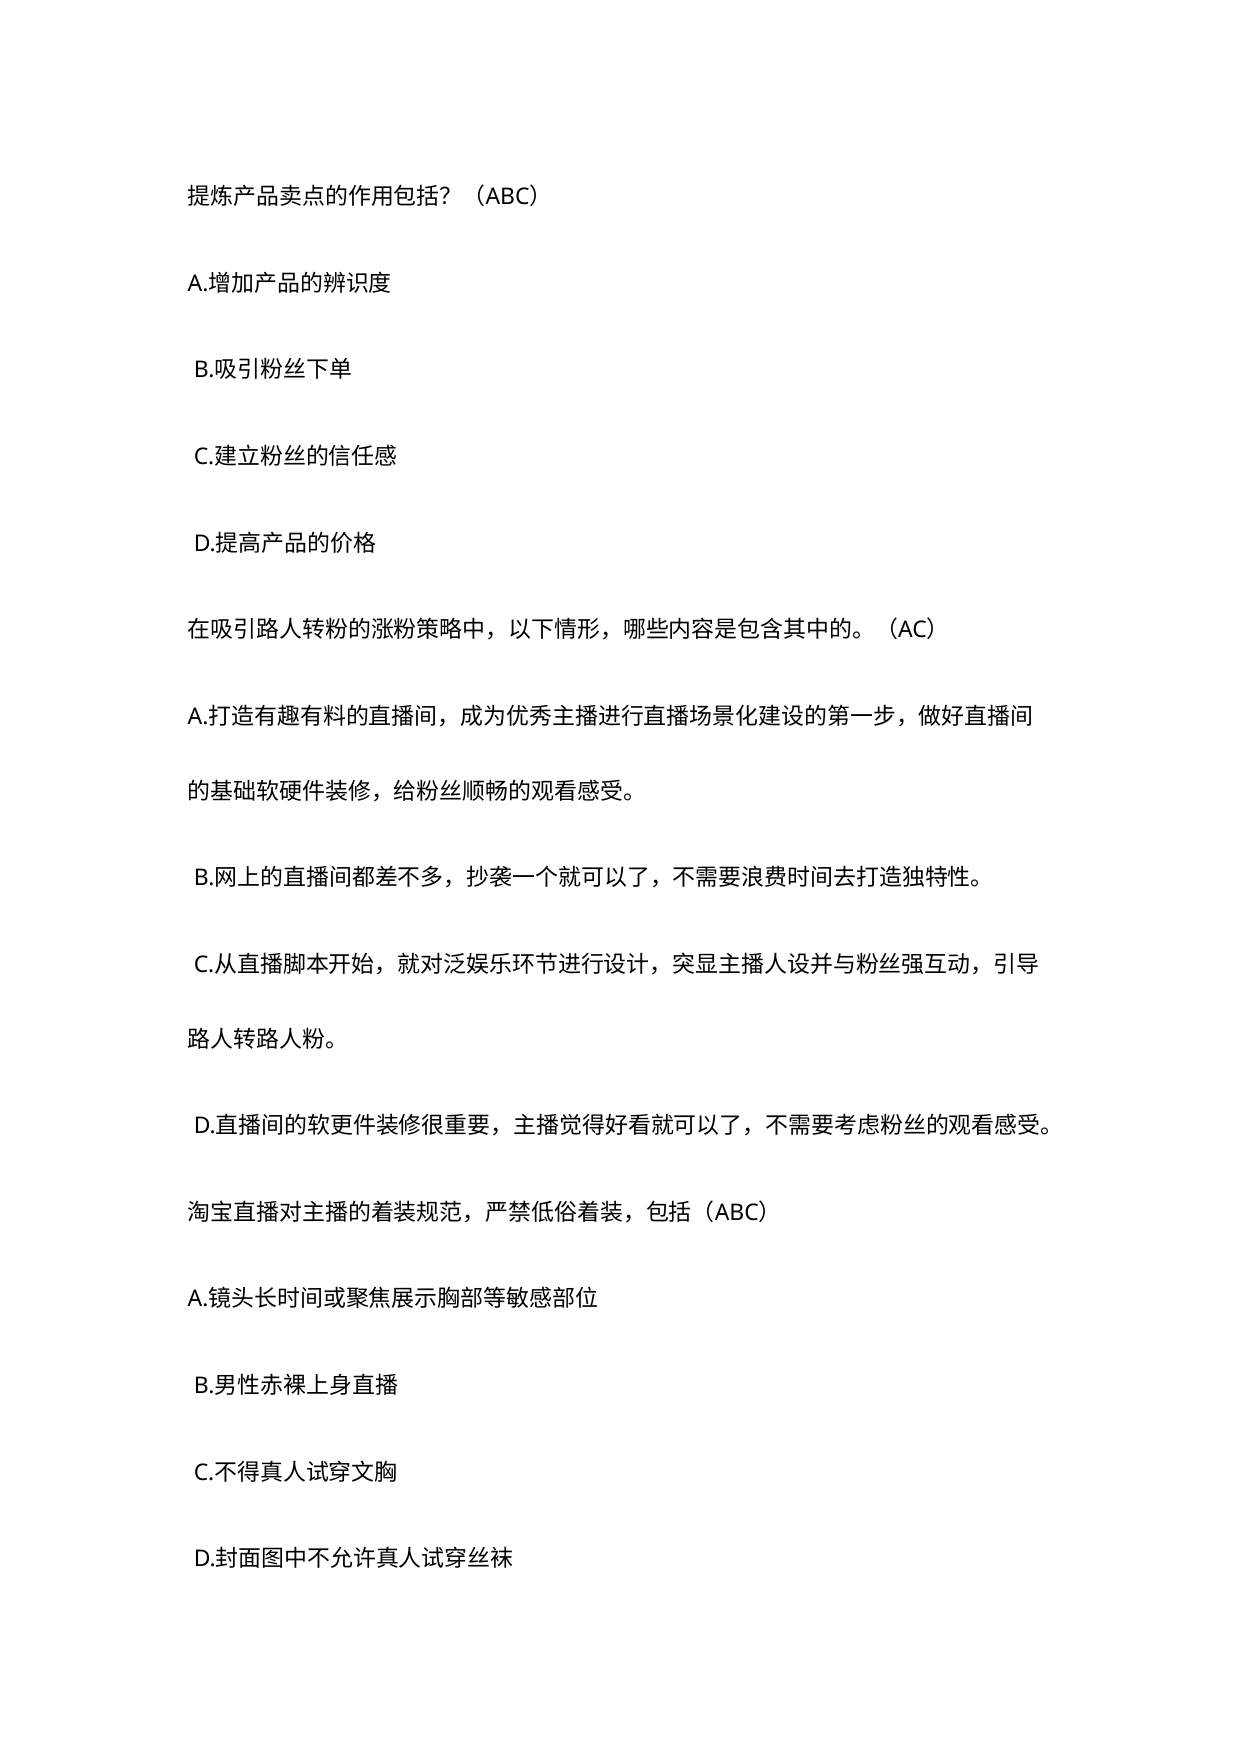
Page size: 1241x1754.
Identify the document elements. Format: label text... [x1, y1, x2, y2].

text C.建立粉丝的信任感 [187, 422, 1053, 487]
text 提炼产品卖点的作用包括？（ABC） [187, 162, 1053, 227]
text B.网上的直播间都差不多，抄袭一个就可以了，不需要浪费时间去打造独特性。 [187, 843, 1053, 908]
text D.提高产品的价格 [187, 509, 1053, 574]
text 淘宝直播对主播的着装规范，严禁低俗着装，包括（ABC） [187, 1178, 1053, 1243]
text A.增加产品的辨识度 [187, 249, 1053, 314]
text 在吸引路人转粉的涨粉策略中，以下情形，哪些内容是包含其中的。（AC） [187, 595, 1053, 660]
text C.不得真人试穿文胸 [187, 1438, 1053, 1503]
text D.直播间的软更件装修很重要，主播觉得好看就可以了，不需要考虑粉丝的观看感受。 [187, 1091, 1053, 1156]
text A.打造有趣有料的直播间，成为优秀主播进行直播场景化建设的第一步，做好直播间的基础软硬件装修，给粉丝顺畅的观看感受。 [187, 682, 1053, 822]
text A.镜头长时间或聚焦展示胸部等敏感部位 [187, 1264, 1053, 1329]
text C.从直播脚本开始，就对泛娱乐环节进行设计，突显主播人设并与粉丝强互动，引导路人转路人粉。 [187, 930, 1053, 1069]
text D.封面图中不允许真人试穿丝袜 [187, 1524, 1053, 1589]
text B.男性赤裸上身直播 [187, 1351, 1053, 1416]
text B.吸引粉丝下单 [187, 335, 1053, 400]
